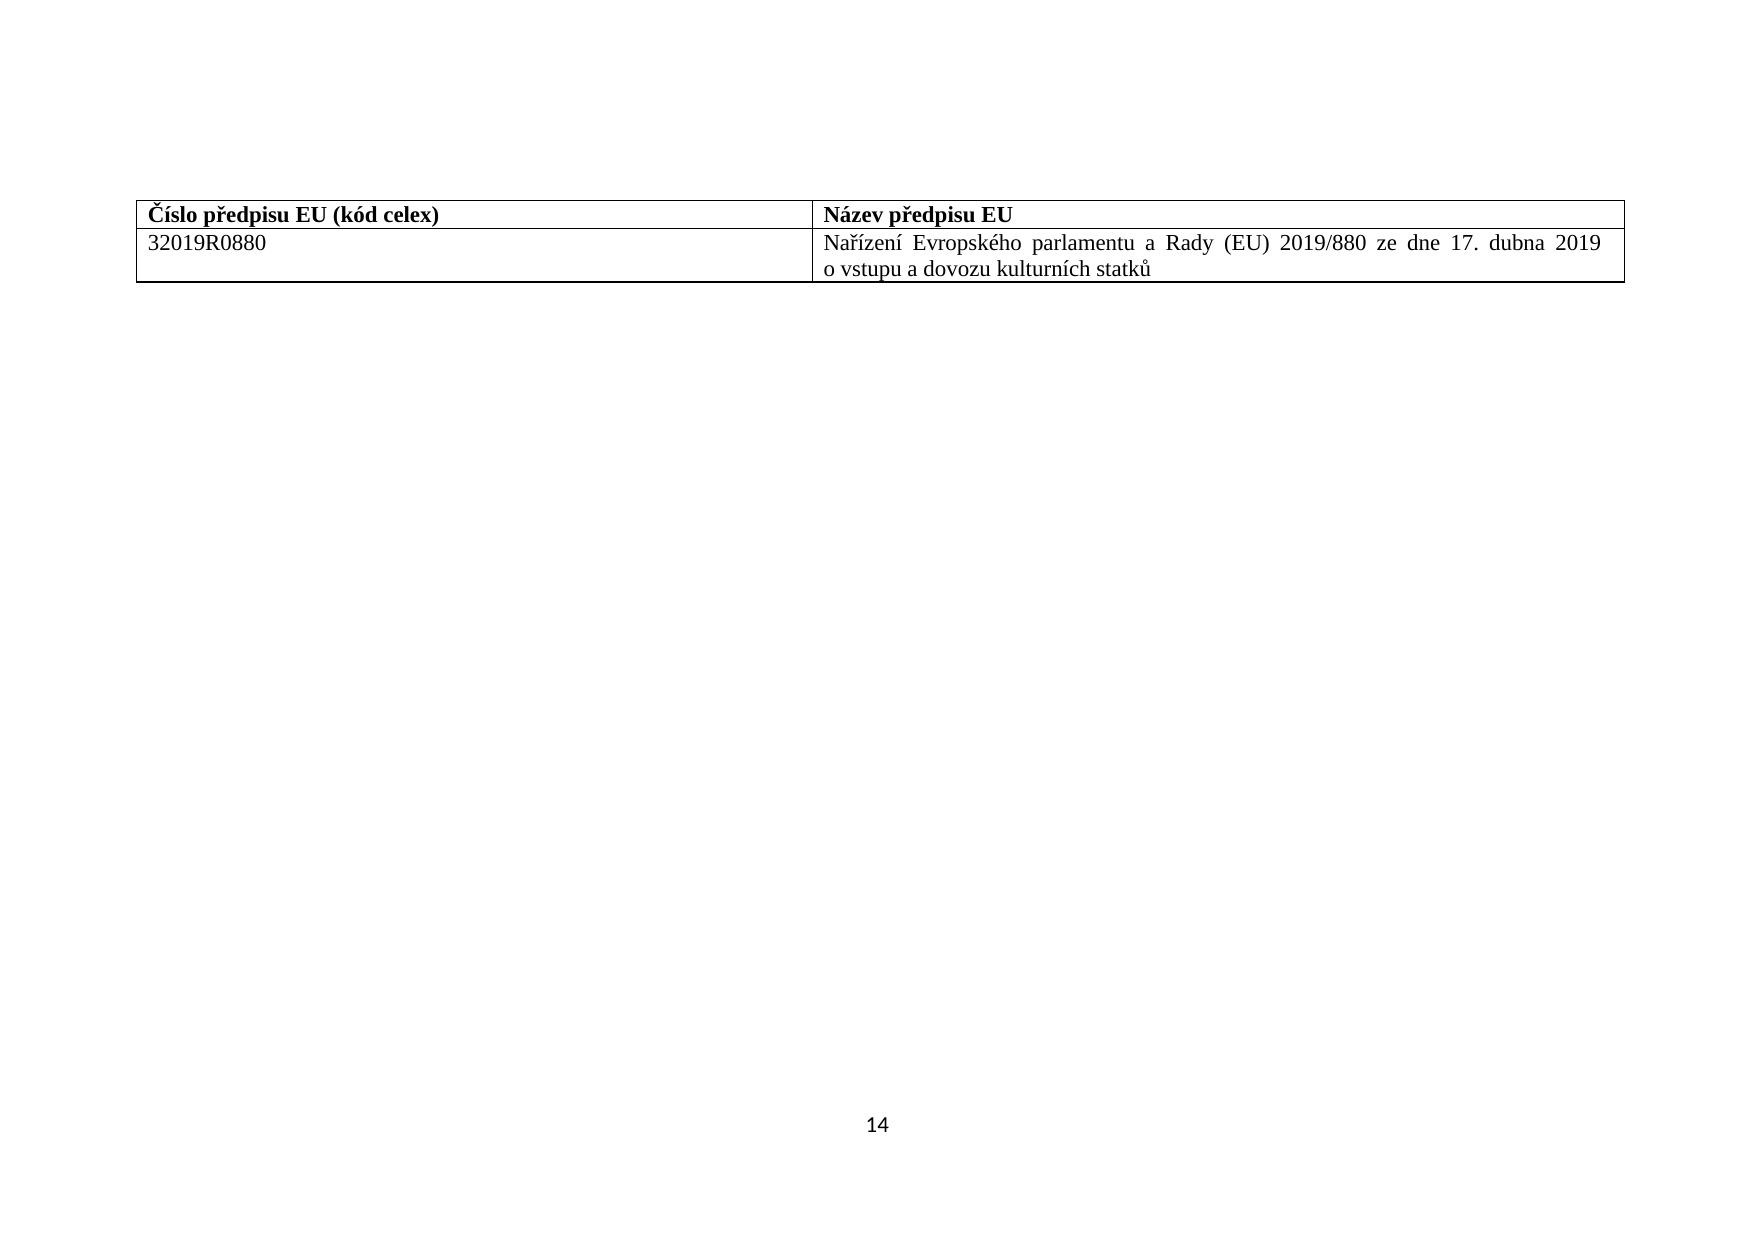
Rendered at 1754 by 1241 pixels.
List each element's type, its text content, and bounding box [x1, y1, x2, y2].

table_header Název předpisu EU [813, 201, 1624, 228]
table_cell 32019R0880 [137, 229, 812, 281]
table_header Číslo předpisu EU (kód celex) [137, 201, 812, 228]
table_cell Nařízení Evropského parlamentu a Rady (EU) 2019/880 ze dne 17. dubna 2019 o vstupu a dovozu kulturních statků [813, 229, 1624, 281]
